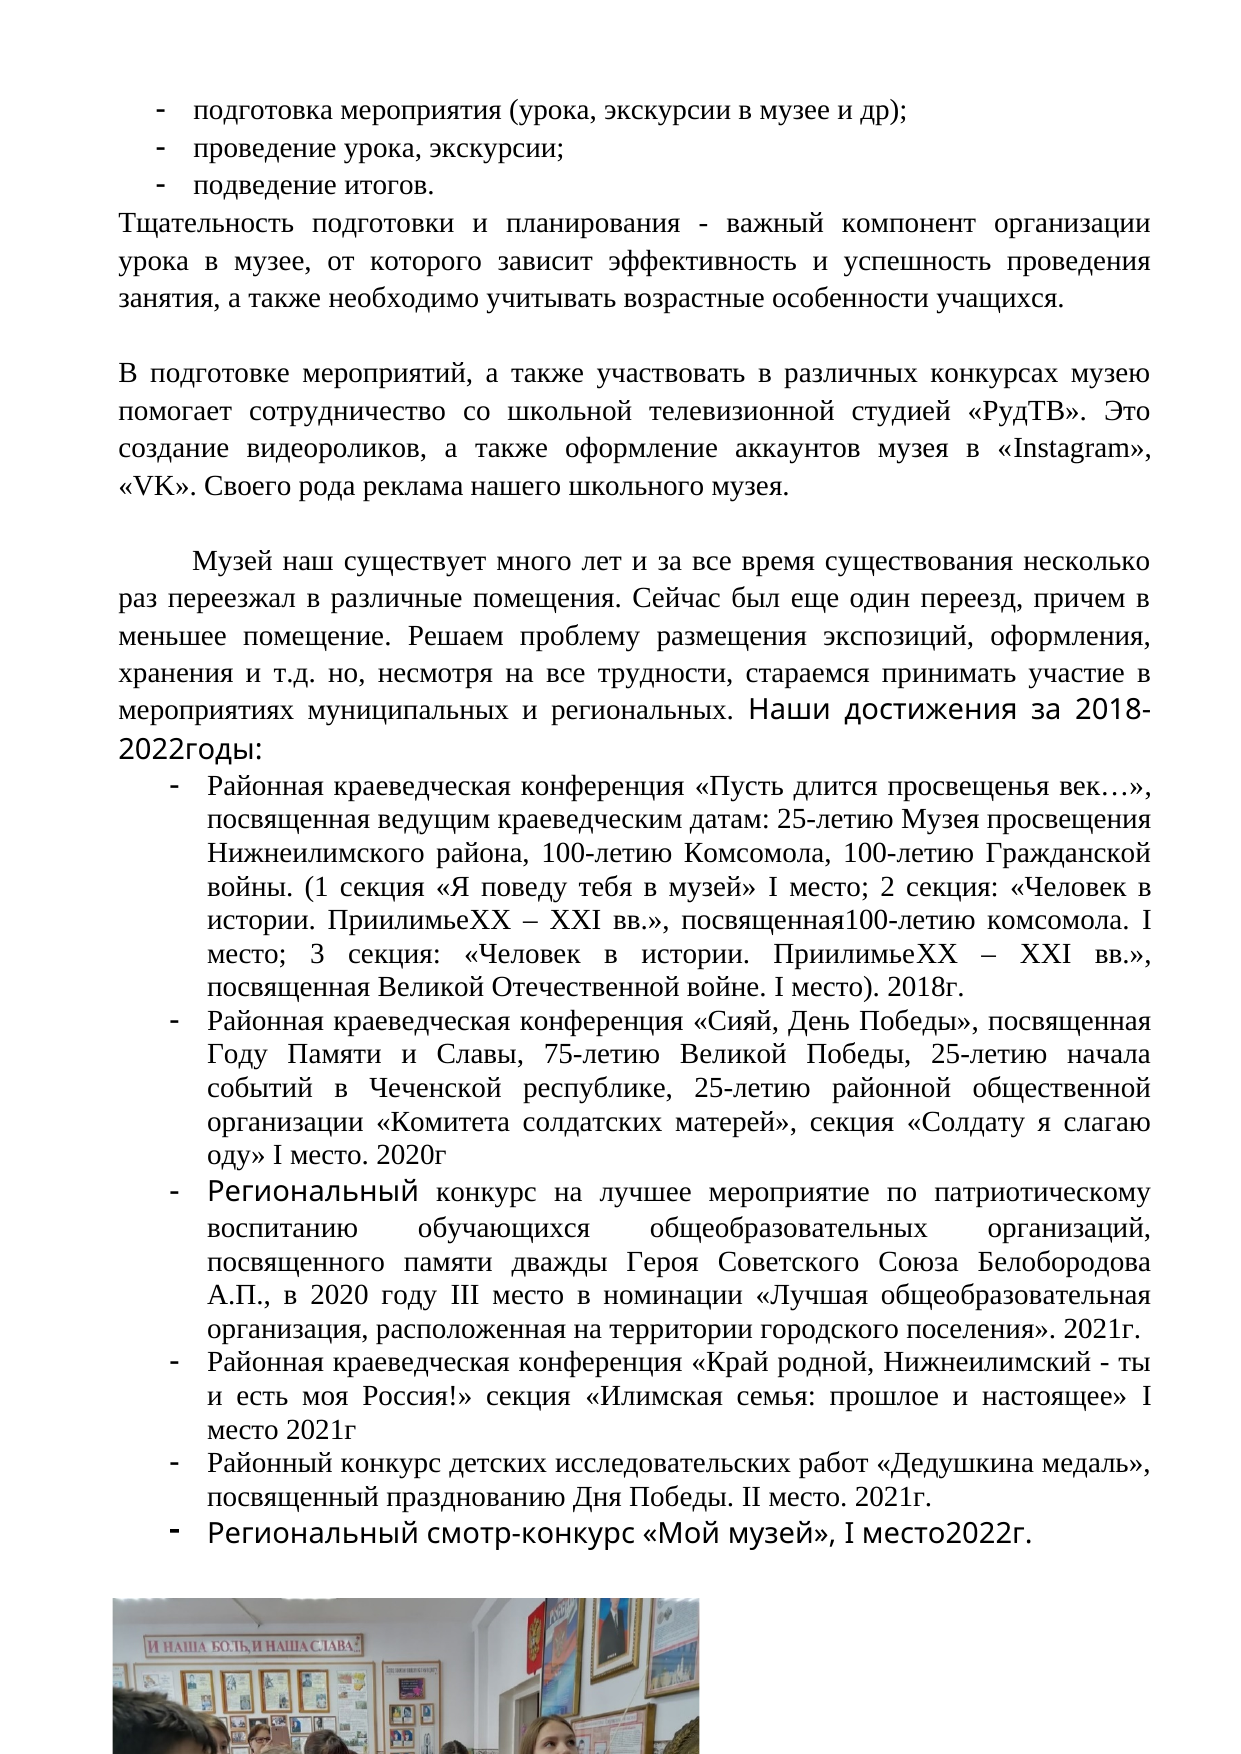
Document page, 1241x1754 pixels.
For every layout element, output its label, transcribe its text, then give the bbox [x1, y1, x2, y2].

list Районная краеведческая конференция «Пусть длится просвещенья век…», посвященная ведущим краеведческим датам: 25-летию Музея просвещения Нижнеилимского района, 100-летию Комсомола, 100-летию Гражданской войны. (1 секция «Я поведу тебя в музей» I место; 2 секция: «Человек в истории. ПриилимьеXX – XXI вв.», посвященная100-летию комсомола. I место; 3 секция: «Человек в истории. ПриилимьеXX – XXI вв.», посвященная Великой Отечественной войне. I место). 2018г. [169, 768, 1152, 1003]
list Районная краеведческая конференция «Край родной, Нижнеилимский - ты и есть моя Россия!» секция «Илимская семья: прошлое и настоящее» I место 2021г [169, 1344, 1152, 1445]
list Районный конкурс детских исследовательских работ «Дедушкина медаль», посвященный празднованию Дня Победы. II место. 2021г. [169, 1445, 1152, 1512]
list подведение итогов. [156, 164, 1152, 201]
text В подготовке мероприятий, а также участвовать в различных конкурсах музею помогает сотрудничество со школьной телевизионной студией «РудТВ». Это создание видеороликов, а также оформление аккаунтов музея в «Instagram», «VK». Своего рода реклама нашего школьного музея. [118, 351, 1152, 501]
text Музей наш существует много лет и за все время существования несколько раз переезжал в различные помещения. Сейчас был еще один переезд, причем в меньшее помещение. Решаем проблему размещения экспозиций, оформления, хранения и т.д. но, несмотря на все трудности, стараемся принимать участие в мероприятиях муниципальных и региональных. Наши достижения за 2018-2022годы: [118, 539, 1152, 768]
list Региональный конкурс на лучшее мероприятие по патриотическому воспитанию обучающихся общеобразовательных организаций, посвященного памяти дважды Героя Советского Союза Белобородова А.П., в 2020 году III место в номинации «Лучшая общеобразовательная организация, расположенная на территории городского поселения». 2021г. [169, 1171, 1152, 1344]
text Тщательность подготовки и планирования - важный компонент организации урока в музее, от которого зависит эффективность и успешность проведения занятия, а также необходимо учитывать возрастные особенности учащихся. [118, 201, 1152, 314]
picture [112, 1598, 700, 1754]
list подготовка мероприятия (урока, экскурсии в музее и др); [156, 89, 1152, 126]
list Районная краеведческая конференция «Сияй, День Победы», посвященная Году Памяти и Славы, 75-летию Великой Победы, 25-летию начала событий в Чеченской республике, 25-летию районной общественной организации «Комитета солдатских матерей», секция «Солдату я слагаю оду» I место. 2020г [169, 1003, 1152, 1171]
list проведение урока, экскурсии; [156, 126, 1152, 164]
list Региональный смотр-конкурс «Мой музей», I место2022г. [169, 1512, 1152, 1552]
